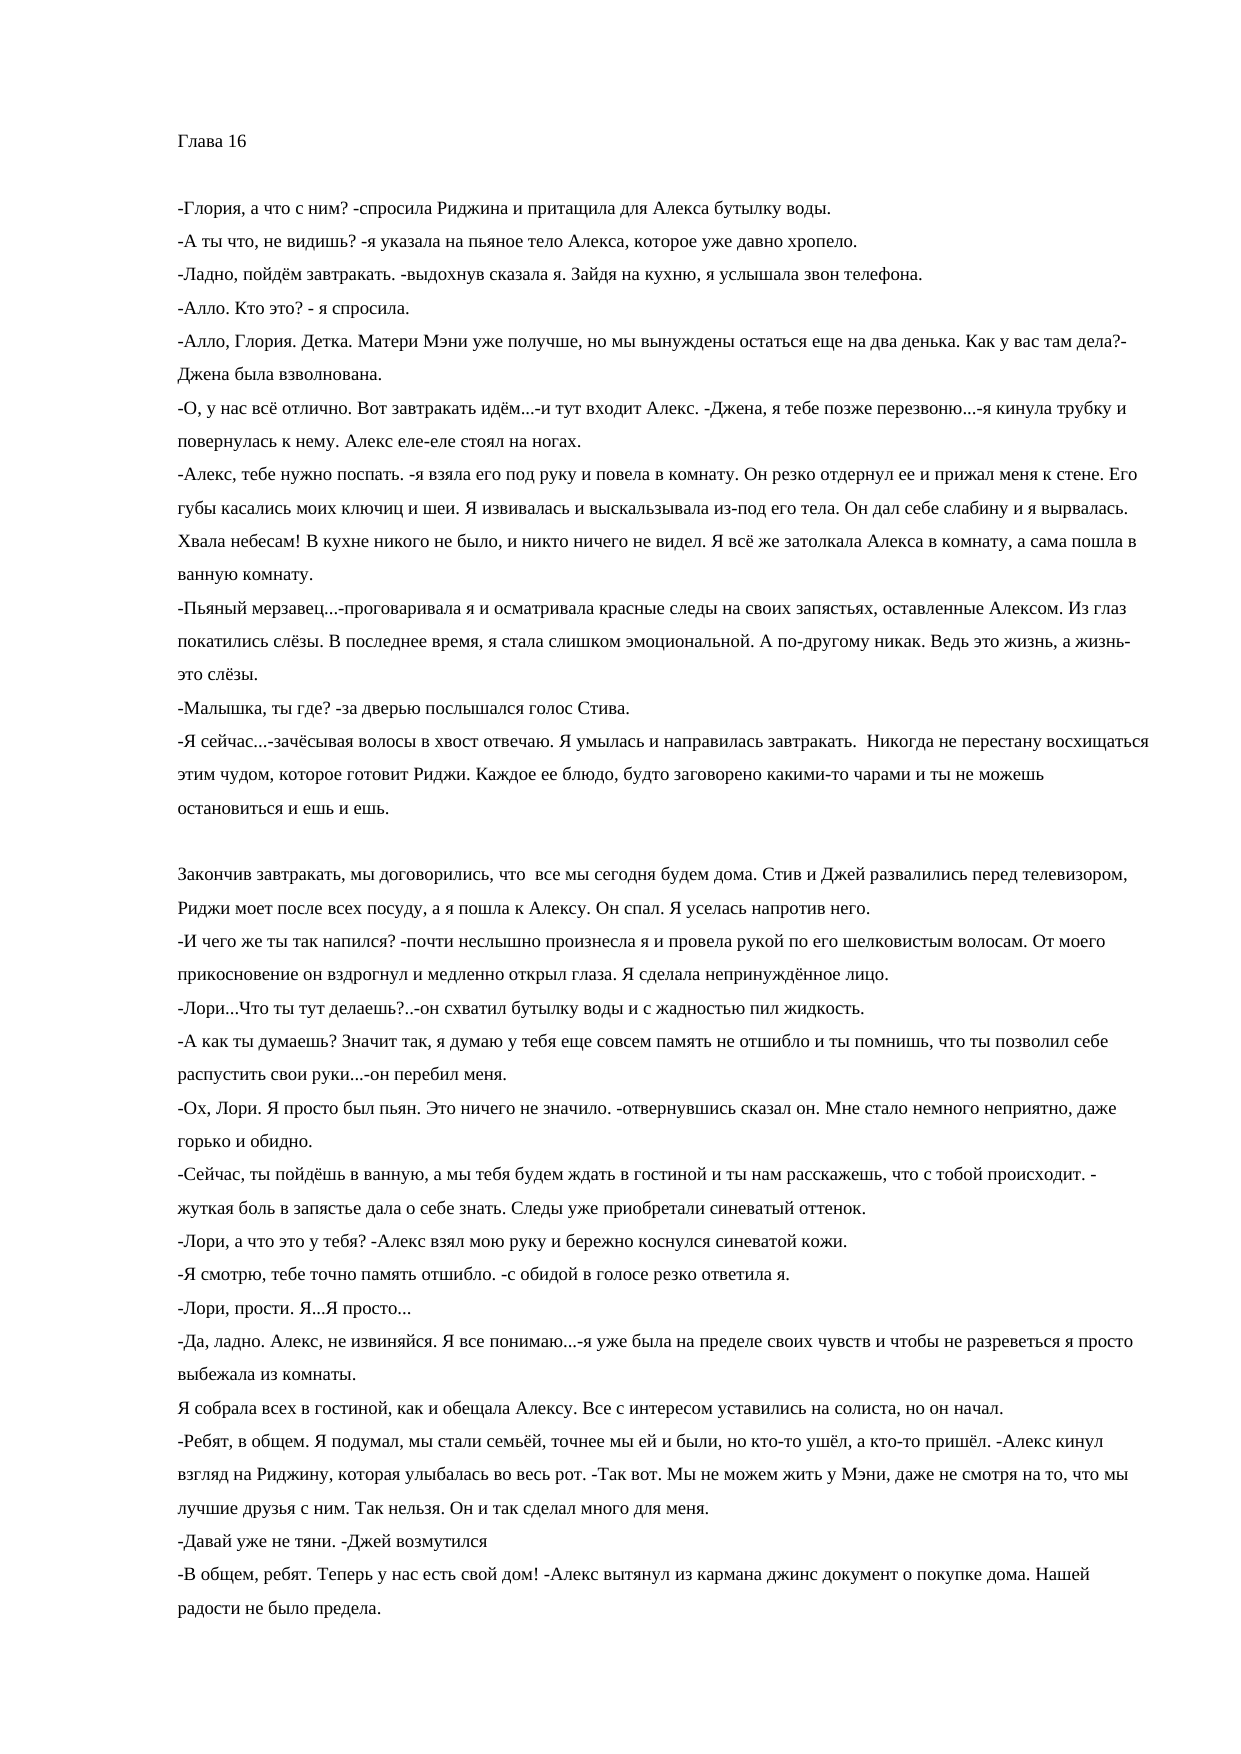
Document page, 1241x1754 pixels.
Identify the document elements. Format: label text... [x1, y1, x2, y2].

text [177, 851, 1152, 1618]
text Глава 16 [177, 118, 1152, 151]
text -Глория, а что с ним? -спросила Риджина и притащила для Алекса бутылку воды. -А ты что, не видишь? -я указала на пьяное тело Алекса, которое уже давно хропело. -Ладно, пойдём завтракать. -выдохнув сказала я. Зайдя на кухню, я услышала звон телефона. -Алло. Кто это? - я спросила. -Алло, Глория. Детка. Матери Мэни уже получше, но мы вынуждены остаться еще на два денька. Как у вас там дела?-Джена была взволнована. -О, у нас всё отлично. Вот завтракать идём...-и тут входит Алекс. -Джена, я тебе позже перезвоню...-я кинула трубку и повернулась к нему. Алекс еле-еле стоял на ногах. -Алекс, тебе нужно поспать. -я взяла его под руку и повела в комнату. Он резко отдернул ее и прижал меня к стене. Его губы касались моих ключиц и шеи. Я извивалась и выскальзывала из-под его тела. Он дал себе слабину и я вырвалась. Хвала небесам! В кухне никого не было, и никто ничего не видел. Я всё же затолкала Алекса в комнату, а сама пошла в ванную комнату. -Пьяный мерзавец...-проговаривала я и осматривала красные следы на своих запястьях, оставленные Алексом. Из глаз покатились слёзы. В последнее время, я стала слишком эмоциональной. А по-другому никак. Ведь это жизнь, а жизнь-это слёзы. -Малышка, ты где? -за дверью послышался голос Стива. -Я сейчас...-зачёсывая волосы в хвост отвечаю. Я умылась и направилась завтракать. Никогда не перестану восхищаться этим чудом, которое готовит Риджи. Каждое ее блюдо, будто заговорено какими-то чарами и ты не можешь остановиться и ешь и ешь. [177, 151, 1152, 818]
